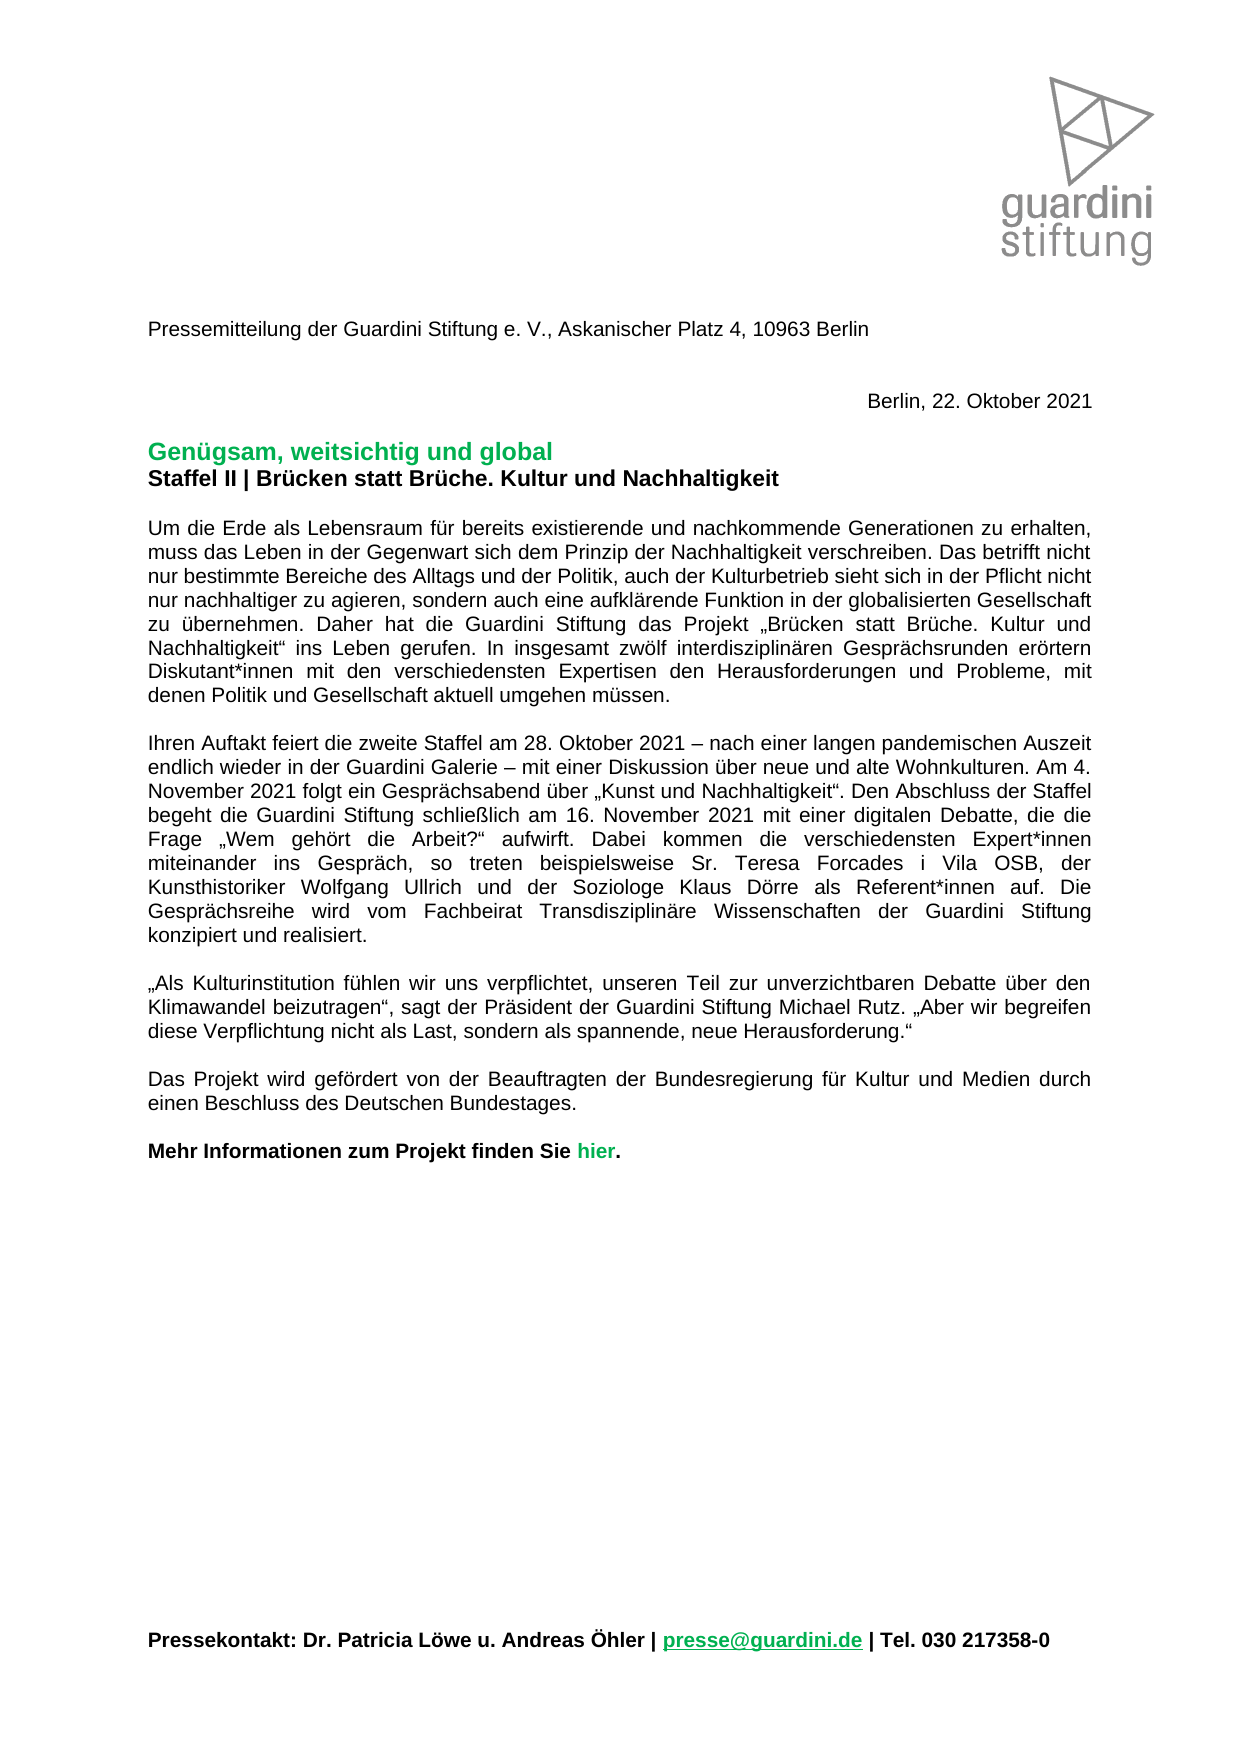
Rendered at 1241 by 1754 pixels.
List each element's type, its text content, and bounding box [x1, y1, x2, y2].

picture [989, 73, 1167, 269]
text Berlin, 22. Oktober 2021 [148, 388, 1093, 412]
text Pressemitteilung der Guardini Stiftung e. V., Askanischer Platz 4, 10963 Berlin [148, 317, 1167, 341]
text Genügsam, weitsichtig und global [148, 436, 1093, 465]
text Ihren Auftakt feiert die zweite Staffel am 28. Oktober 2021 – nach einer langen pandemischen Auszeit endlich wieder in der Guardini Galerie – mit einer Diskussion über neue und alte Wohnkulturen. Am 4. November 2021 folgt ein Gesprächsabend über „Kunst und Nachhaltigkeit“. Den Abschluss der Staffel begeht die Guardini Stiftung schließlich am 16. November 2021 mit einer digitalen Debatte, die die Frage „Wem gehört die Arbeit?“ aufwirft. Dabei kommen die verschiedensten Expert*innen miteinander ins Gespräch, so treten beispielsweise Sr. Teresa Forcades i Vila OSB, der Kunsthistoriker Wolfgang Ullrich und der Soziologe Klaus Dörre als Referent*innen auf. Die Gesprächsreihe wird vom Fachbeirat Transdisziplinäre Wissenschaften der Guardini Stiftung konzipiert und realisiert. [148, 731, 1093, 947]
text Um die Erde als Lebensraum für bereits existierende und nachkommende Generationen zu erhalten, muss das Leben in der Gegenwart sich dem Prinzip der Nachhaltigkeit verschreiben. Das betrifft nicht nur bestimmte Bereiche des Alltags und der Politik, auch der Kulturbetrieb sieht sich in der Pflicht nicht nur nachhaltiger zu agieren, sondern auch eine aufklärende Funktion in der globalisierten Gesellschaft zu übernehmen. Daher hat die Guardini Stiftung das Projekt „Brücken statt Brüche. Kultur und Nachhaltigkeit“ ins Leben gerufen. In insgesamt zwölf interdisziplinären Gesprächsrunden erörtern Diskutant*innen mit den verschiedensten Expertisen den Herausforderungen und Probleme, mit denen Politik und Gesellschaft aktuell umgehen müssen. [148, 516, 1093, 707]
text „Als Kulturinstitution fühlen wir uns verpflichtet, unseren Teil zur unverzichtbaren Debatte über den Klimawandel beizutragen“, sagt der Präsident der Guardini Stiftung Michael Rutz. „Aber wir begreifen diese Verpflichtung nicht als Last, sondern als spannende, neue Herausforderung.“ [148, 971, 1093, 1043]
text Mehr Informationen zum Projekt finden Sie hier. [148, 1138, 1093, 1162]
text Das Projekt wird gefördert von der Beauftragten der Bundesregierung für Kultur und Medien durch einen Beschluss des Deutschen Bundestages. [148, 1067, 1093, 1114]
text Staffel II | Brücken statt Brüche. Kultur und Nachhaltigkeit [148, 465, 1093, 492]
